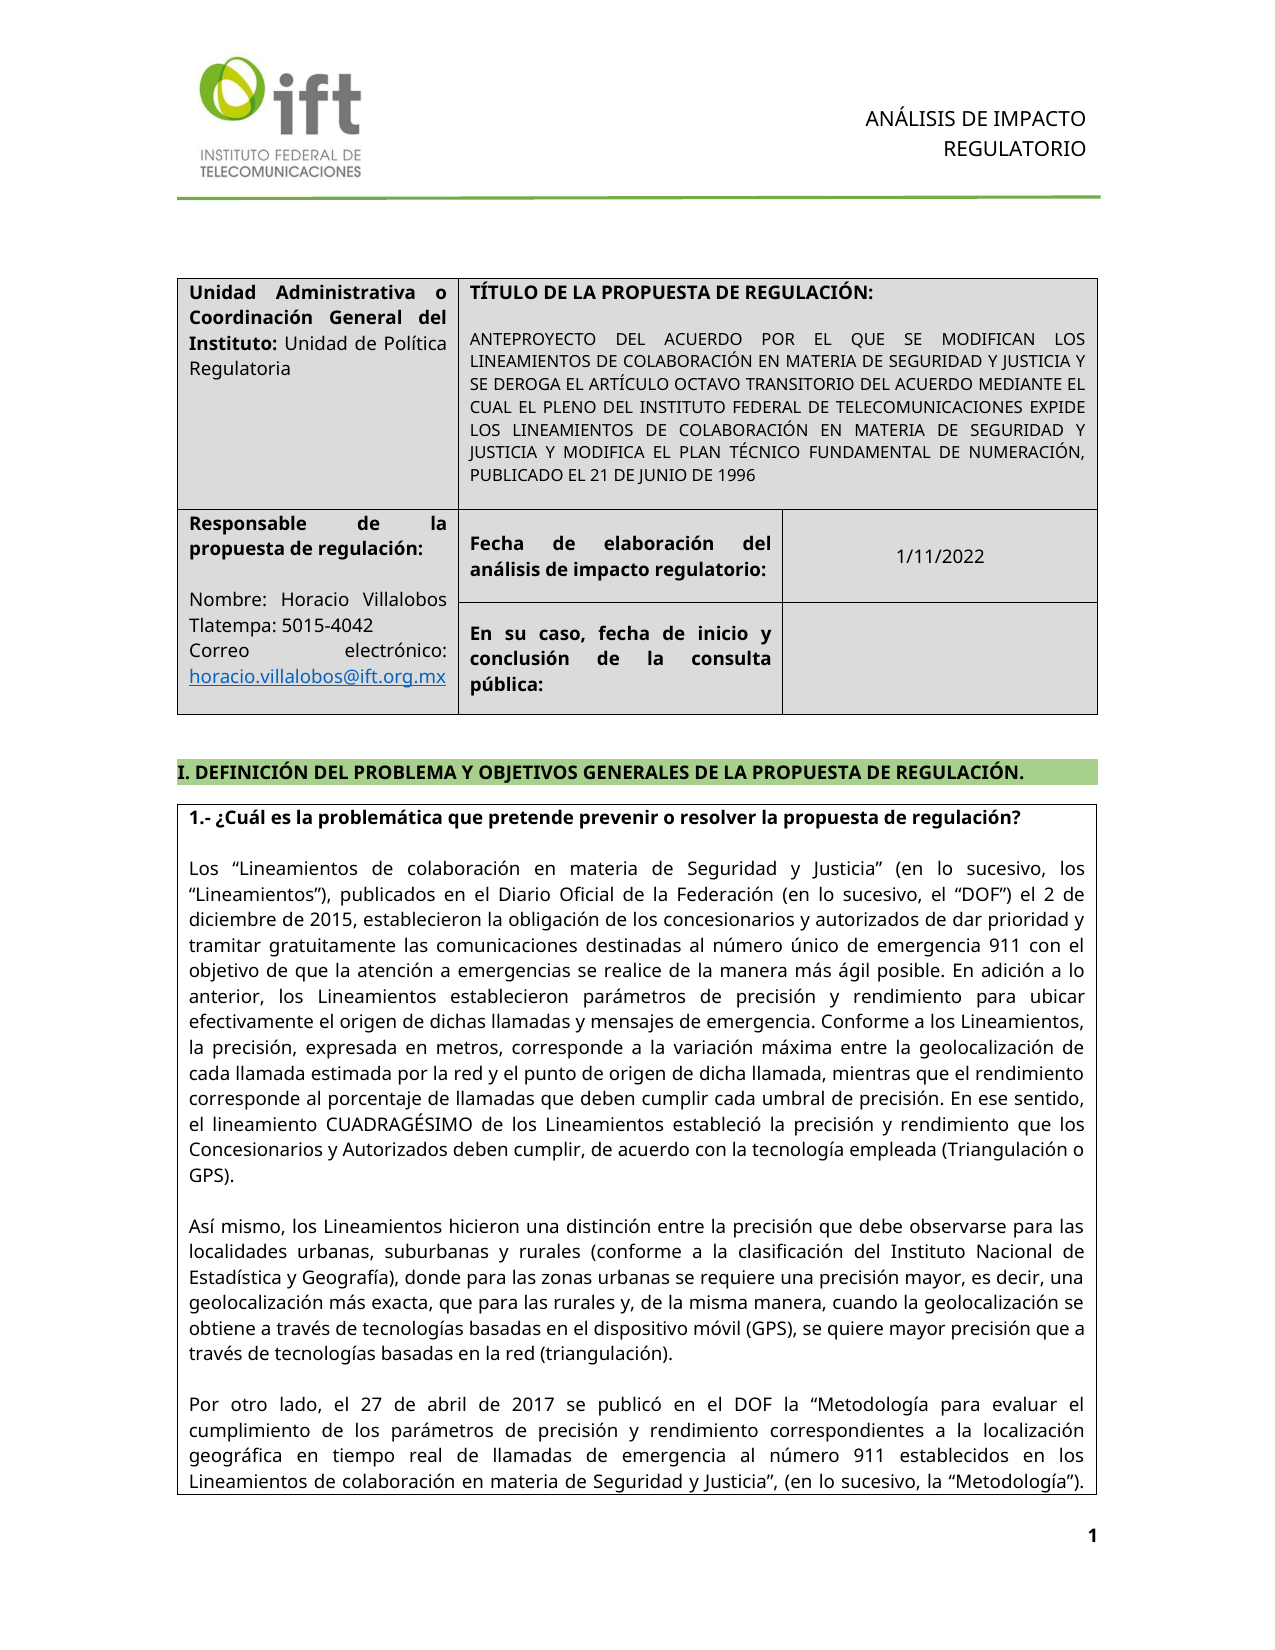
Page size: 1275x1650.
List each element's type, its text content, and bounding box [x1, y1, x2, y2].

picture [177, 52, 390, 196]
table_cell En su caso, fecha de inicio y conclusión de la consulta pública: [459, 603, 782, 714]
table_cell Fecha de elaboración del análisis de impacto regulatorio: [459, 510, 782, 602]
table_header Unidad Administrativa o Coordinación General del Instituto: Unidad de Política Regulatoria [178, 279, 458, 509]
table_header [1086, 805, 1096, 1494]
table_cell 1/11/2022 [783, 510, 1097, 602]
table_header TÍTULO DE LA PROPUESTA DE REGULACIÓN: ANTEPROYECTO DEL ACUERDO POR EL QUE SE MODIFICAN LOS LINEAMIENTOS DE COLABORACIÓN EN MATERIA DE SEGURIDAD Y JUSTICIA Y SE DEROGA EL ARTÍCULO OCTAVO TRANSITORIO DEL ACUERDO MEDIANTE EL CUAL EL PLENO DEL INSTITUTO FEDERAL DE TELECOMUNICACIONES EXPIDE LOS LINEAMIENTOS DE COLABORACIÓN EN MATERIA DE SEGURIDAD Y JUSTICIA Y MODIFICA EL PLAN TÉCNICO FUNDAMENTAL DE NUMERACIÓN, PUBLICADO EL 21 DE JUNIO DE 1996 [459, 279, 1097, 509]
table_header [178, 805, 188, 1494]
table_cell Responsable de la propuesta de regulación: Nombre: Horacio Villalobos Tlatempa: 5015-4042 Correo electrónico: horacio.villalobos@ift.org.mx [178, 510, 458, 714]
text I. DEFINICIÓN DEL PROBLEMA Y OBJETIVOS GENERALES DE LA PROPUESTA DE REGULACIÓN. [177, 759, 1098, 785]
table_cell [783, 603, 1097, 714]
